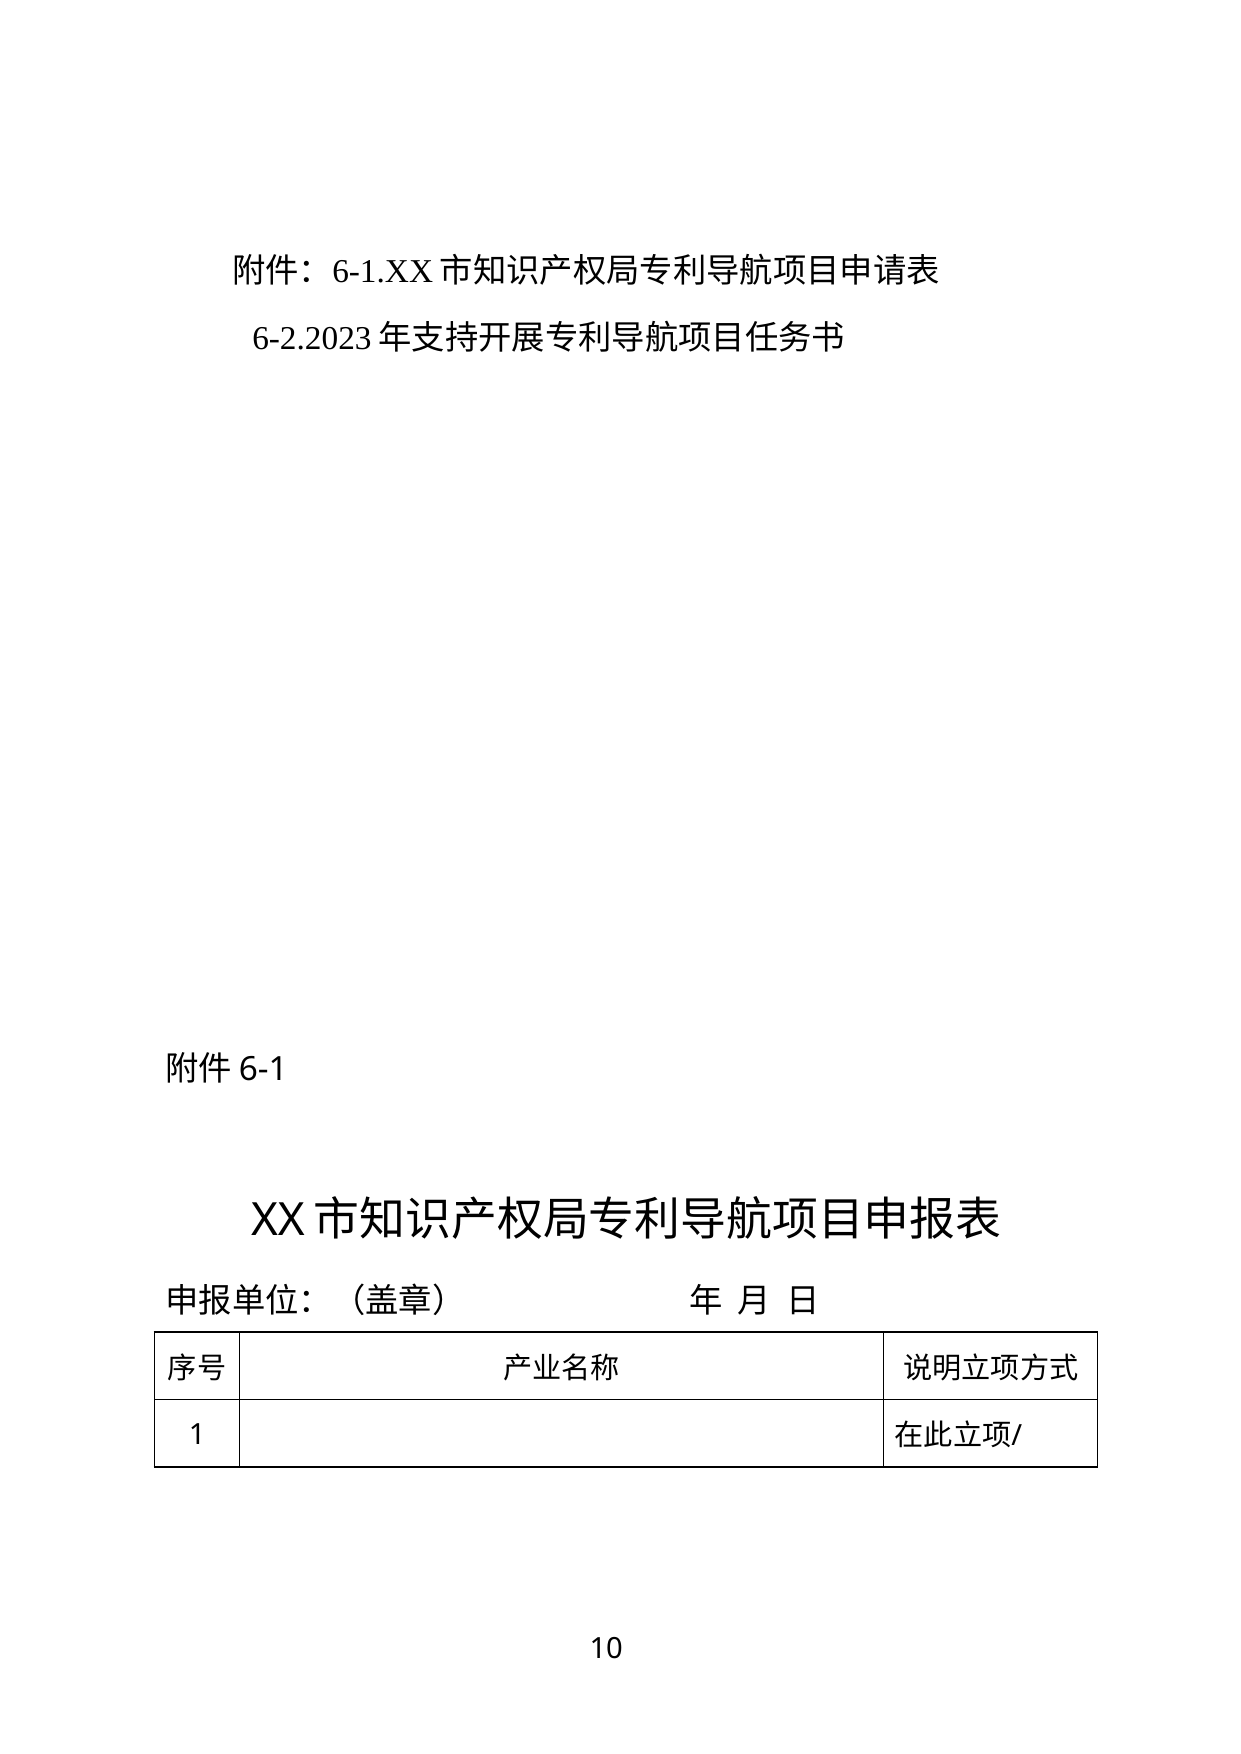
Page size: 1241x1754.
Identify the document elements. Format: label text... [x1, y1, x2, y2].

table_header 序号 [155, 1333, 239, 1399]
table_cell 1 [155, 1400, 239, 1466]
list XX市知识产权局专利导航项目申报表 [165, 1165, 1087, 1265]
list 附件：6-1.XX市知识产权局专利导航项目申请表 [165, 235, 1087, 301]
list 附件6-1 [165, 1032, 1087, 1099]
list 6-2.2023年支持开展专利导航项目任务书 [165, 301, 1087, 368]
table_cell 在此立项/ 综合立项 [884, 1400, 1097, 1466]
table_header 说明立项方式 [884, 1333, 1097, 1399]
table_cell [240, 1400, 883, 1466]
table_header 产业名称 [240, 1333, 883, 1399]
list 申报单位：（盖章） 年 月 日 [165, 1265, 1087, 1331]
